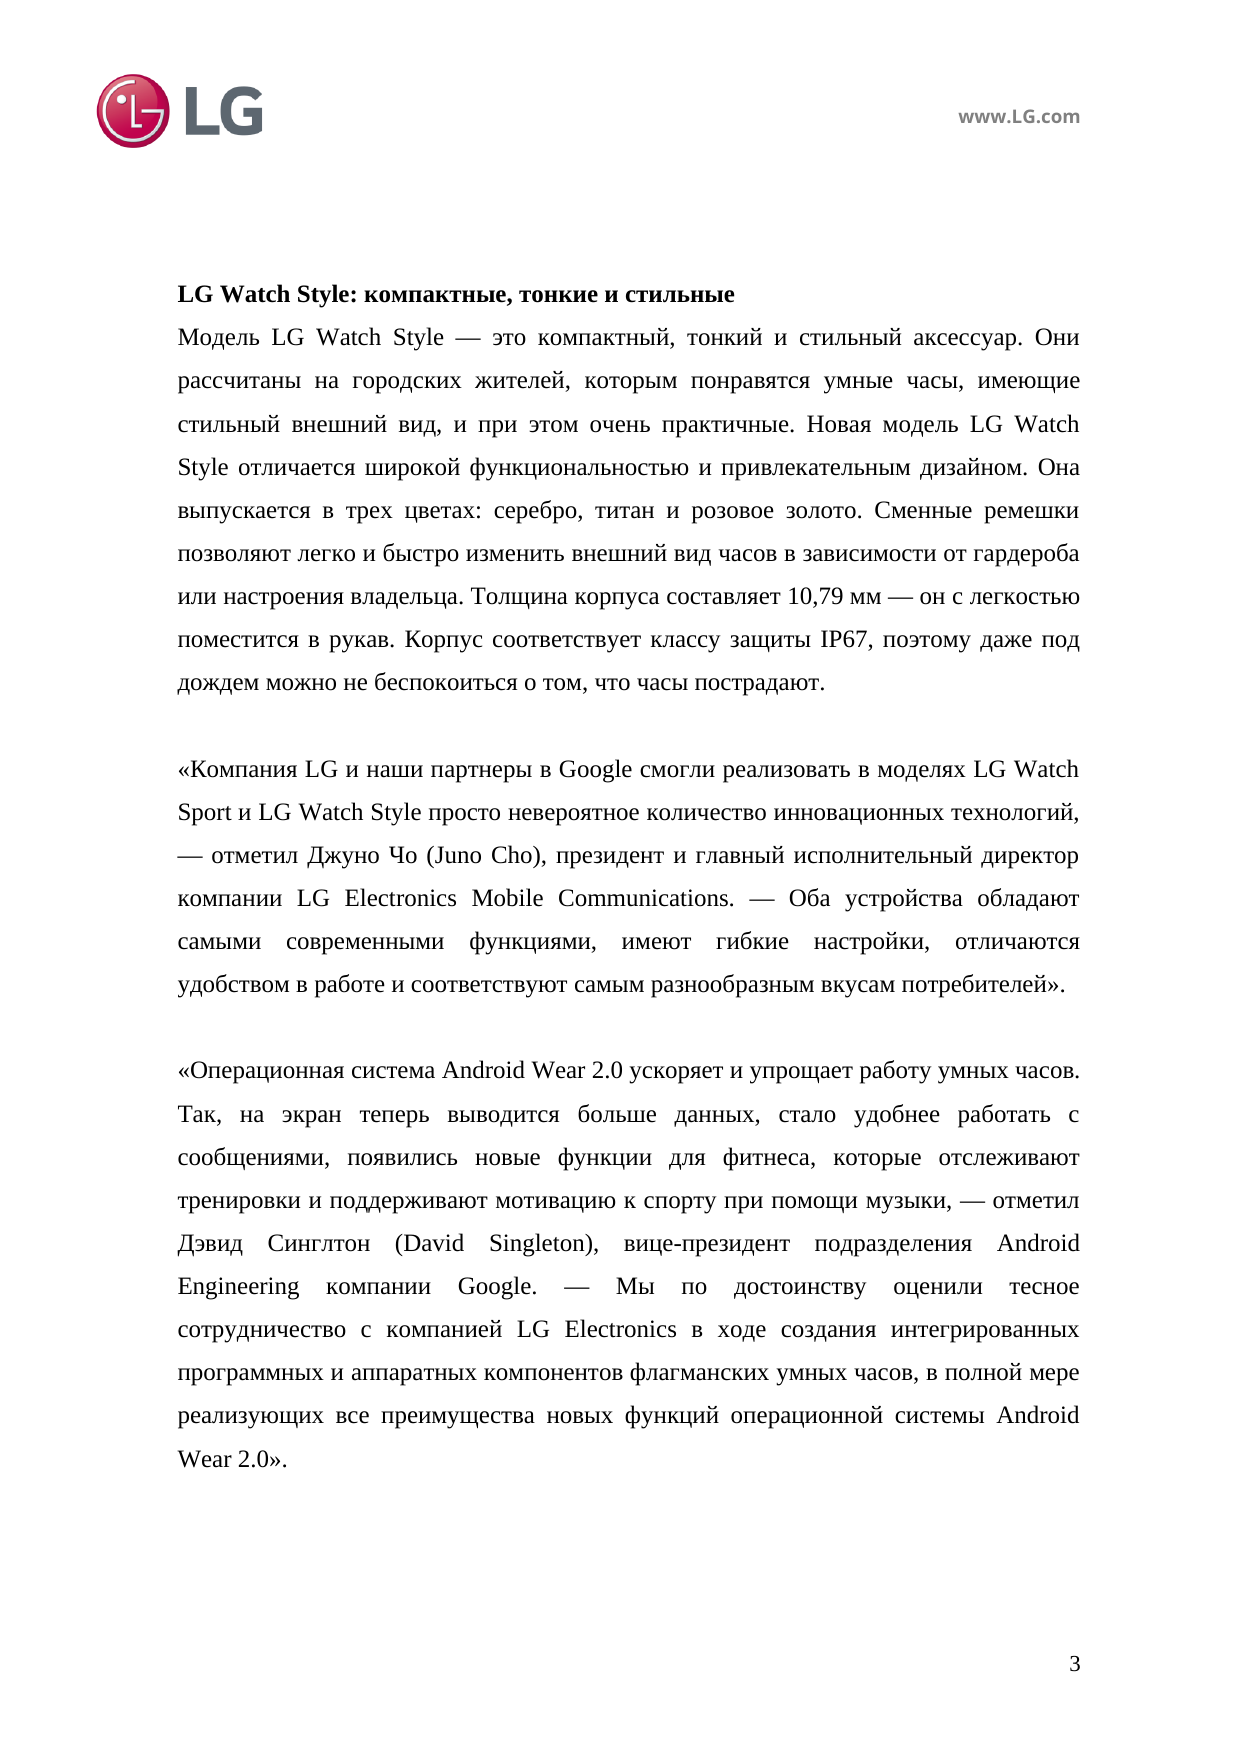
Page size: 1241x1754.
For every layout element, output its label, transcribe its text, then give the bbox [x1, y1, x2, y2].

text «Операционная система Android Wear 2.0 ускоряет и упрощает работу умных часов. Так, на экран теперь выводится больше данных, стало удобнее работать с сообщениями, появились новые функции для фитнеса, которые отслеживают тренировки и поддерживают мотивацию к спорту при помощи музыки, — отметил Дэвид Синглтон (David Singleton), вице-президент подразделения Android Engineering компании Google. — Мы по достоинству оценили тесное сотрудничество с компанией LG Electronics в ходе создания интегрированных программных и аппаратных компонентов флагманских умных часов, в полной мере реализующих все преимущества новых функций операционной системы Android Wear 2.0». [177, 1056, 1081, 1472]
text «Компания LG и наши партнеры в Google смогли реализовать в моделях LG Watch Sport и LG Watch Style просто невероятное количество инновационных технологий, — отметил Джуно Чо (Juno Cho), президент и главный исполнительный директор компании LG Electronics Mobile Communications. — Оба устройства обладают самыми современными функциями, имеют гибкие настройки, отличаются удобством в работе и соответствуют самым разнообразным вкусам потребителей». [177, 754, 1081, 998]
text LG Watch Style: компактные, тонкие и стильные [177, 236, 1081, 308]
text Модель LG Watch Style — это компактный, тонкий и стильный аксессуар. Они рассчитаны на городских жителей, которым понравятся умные часы, имеющие стильный внешний вид, и при этом очень практичные. Новая модель LG Watch Style отличается широкой функциональностью и привлекательным дизайном. Она выпускается в трех цветах: серебро, титан и розовое золото. Сменные ремешки позволяют легко и быстро изменить внешний вид часов в зависимости от гардероба или настроения владельца. Толщина корпуса составляет 10,79 мм — он с легкостью поместится в рукав. Корпус соответствует классу защиты IP67, поэтому даже под дождем можно не беспокоиться о том, что часы пострадают. [177, 322, 1081, 696]
picture [94, 72, 267, 152]
